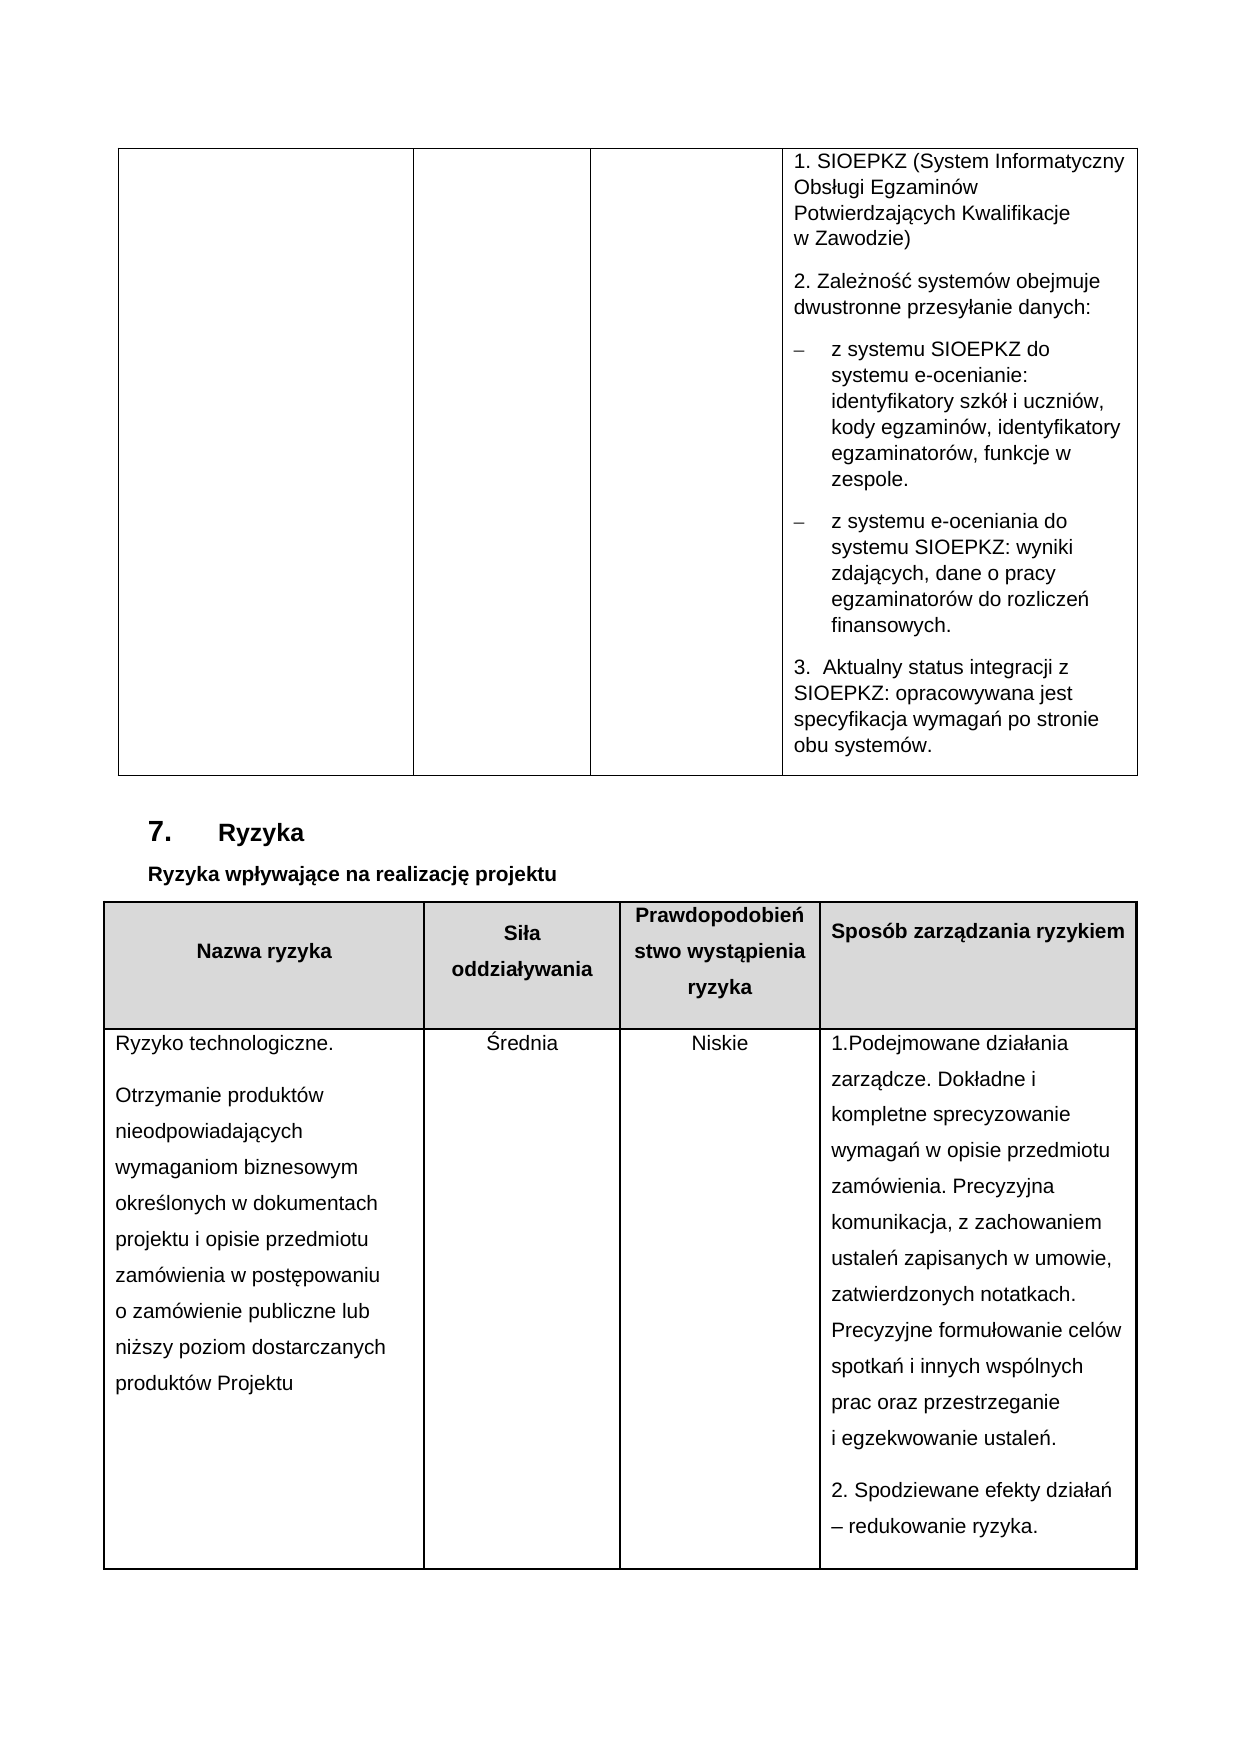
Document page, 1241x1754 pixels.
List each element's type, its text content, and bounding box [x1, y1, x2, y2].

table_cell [119, 149, 413, 775]
table_cell Niskie [621, 1030, 819, 1568]
table_cell Średnia [425, 1030, 619, 1568]
table_header Siła oddziaływania [425, 903, 619, 1028]
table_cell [414, 149, 590, 775]
table_header Nazwa ryzyka [105, 903, 423, 1028]
table_cell [591, 149, 782, 775]
table_header Sposób zarządzania ryzykiem [821, 903, 1135, 1028]
list Ryzyka [148, 814, 1093, 847]
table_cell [783, 149, 1137, 775]
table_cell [105, 1030, 423, 1568]
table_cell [821, 1030, 1135, 1568]
table_header Prawdopodobieństwo wystąpienia ryzyka [621, 903, 819, 1028]
text Ryzyka wpływające na realizację projektu [148, 862, 1093, 886]
